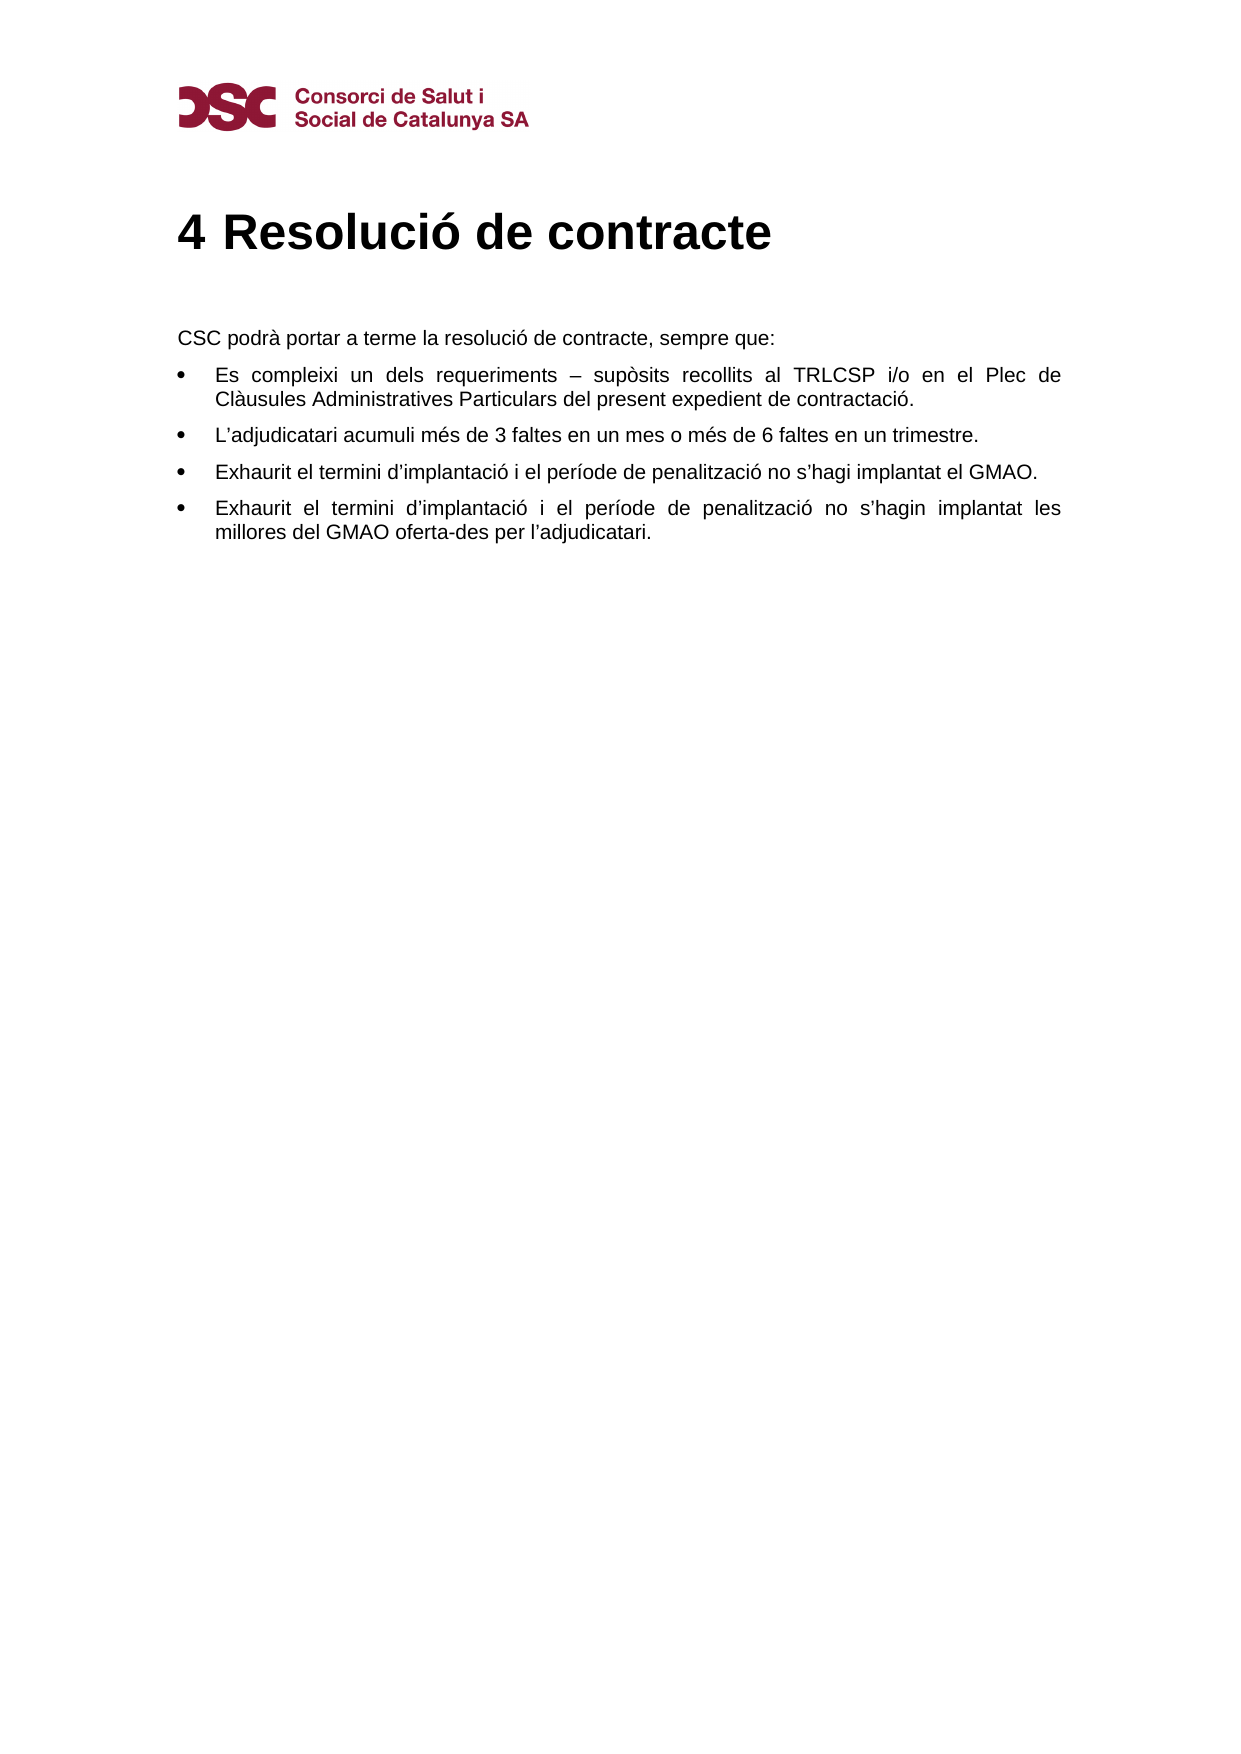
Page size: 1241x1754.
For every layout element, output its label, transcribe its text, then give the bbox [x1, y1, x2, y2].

list Es compleixi un dels requeriments – supòsits recollits al TRLCSP i/o en el Plec de Clàusules Administratives Particulars del present expedient de contractació. [177, 362, 1063, 410]
list Exhaurit el termini d’implantació i el període de penalització no s’hagin implantat les millores del GMAO oferta-des per l’adjudicatari. [177, 496, 1063, 544]
text CSC podrà portar a terme la resolució de contracte, sempre que: [177, 326, 1063, 350]
subtitle Resolució de contracte [177, 202, 1063, 260]
list L’adjudicatari acumuli més de 3 faltes en un mes o més de 6 faltes en un trimestre. [177, 423, 1063, 447]
list Exhaurit el termini d’implantació i el període de penalització no s’hagi implantat el GMAO. [177, 459, 1063, 483]
picture [177, 80, 531, 132]
